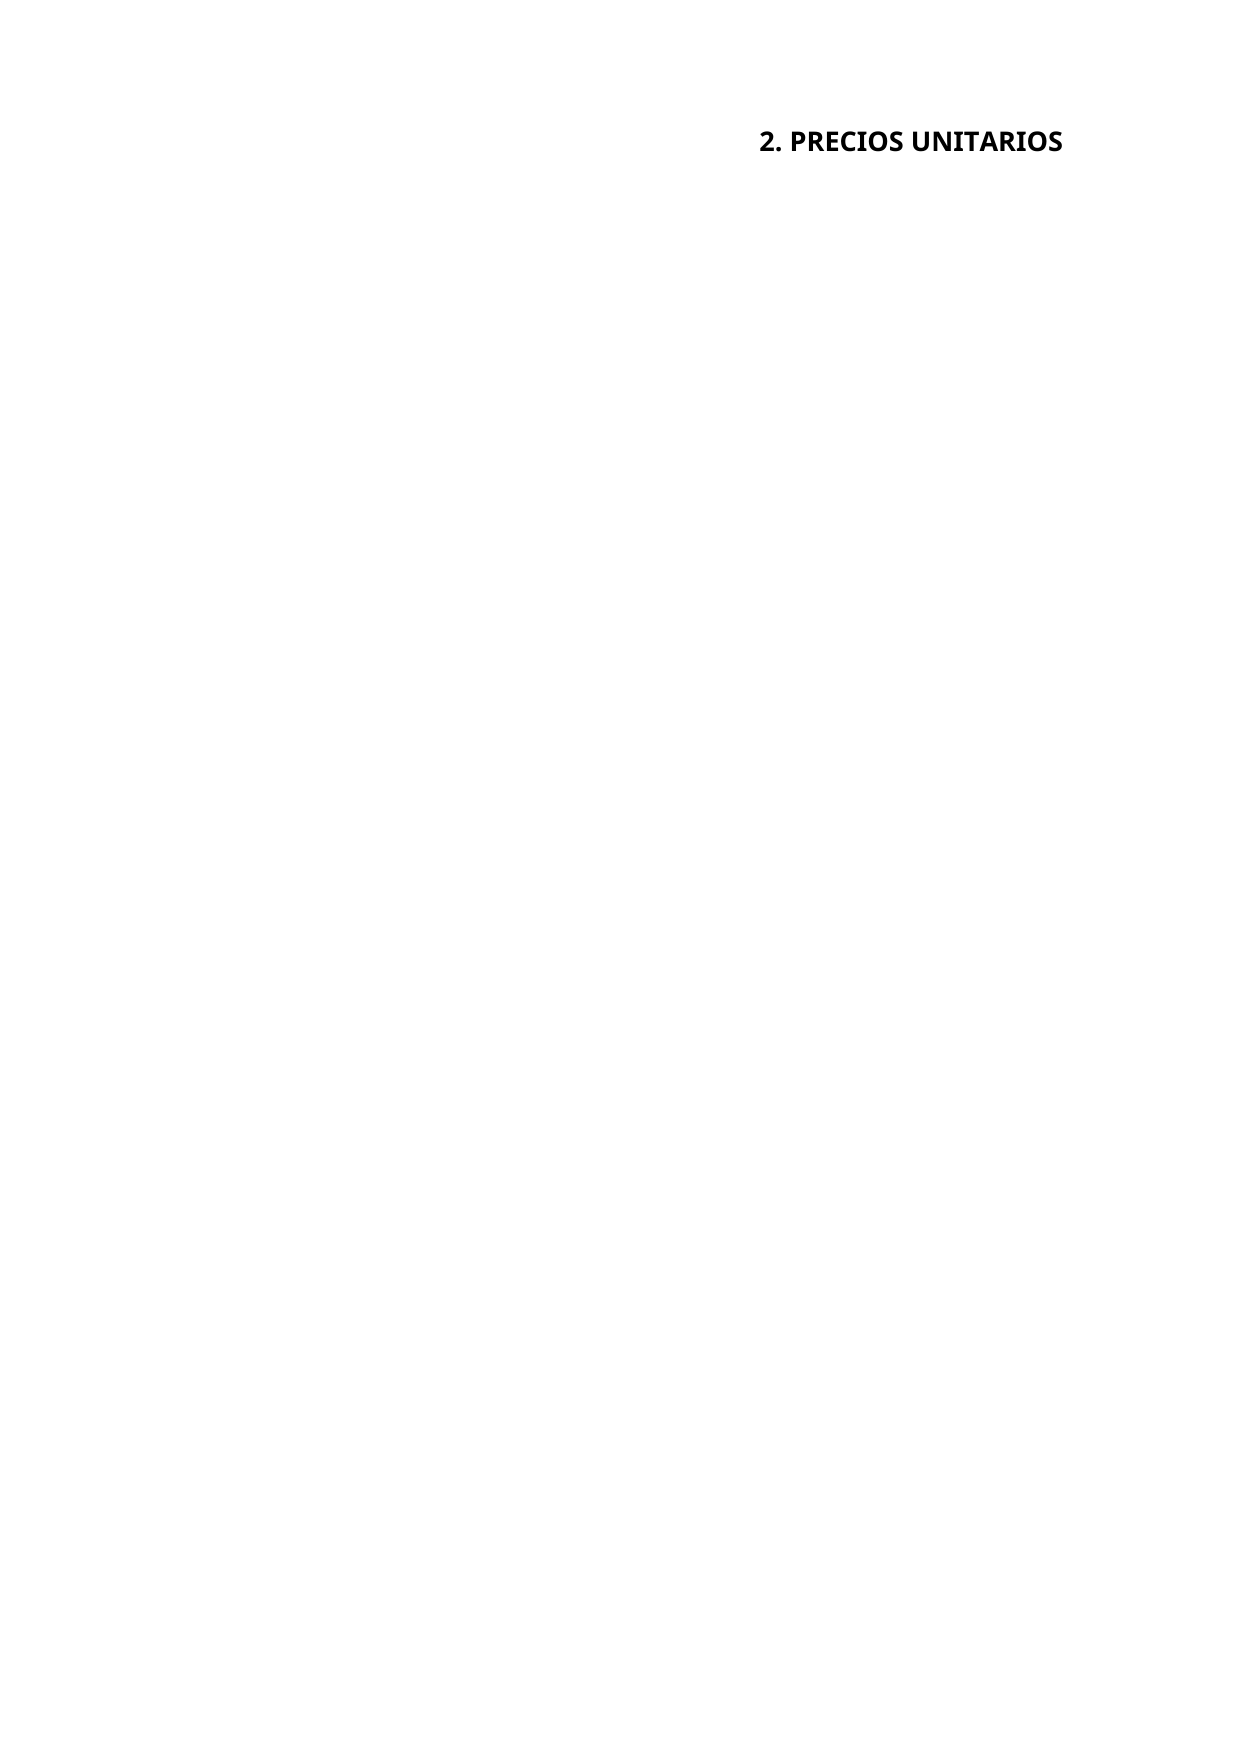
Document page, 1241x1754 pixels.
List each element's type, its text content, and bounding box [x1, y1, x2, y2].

text 2. PRECIOS UNITARIOS [124, 122, 1063, 159]
